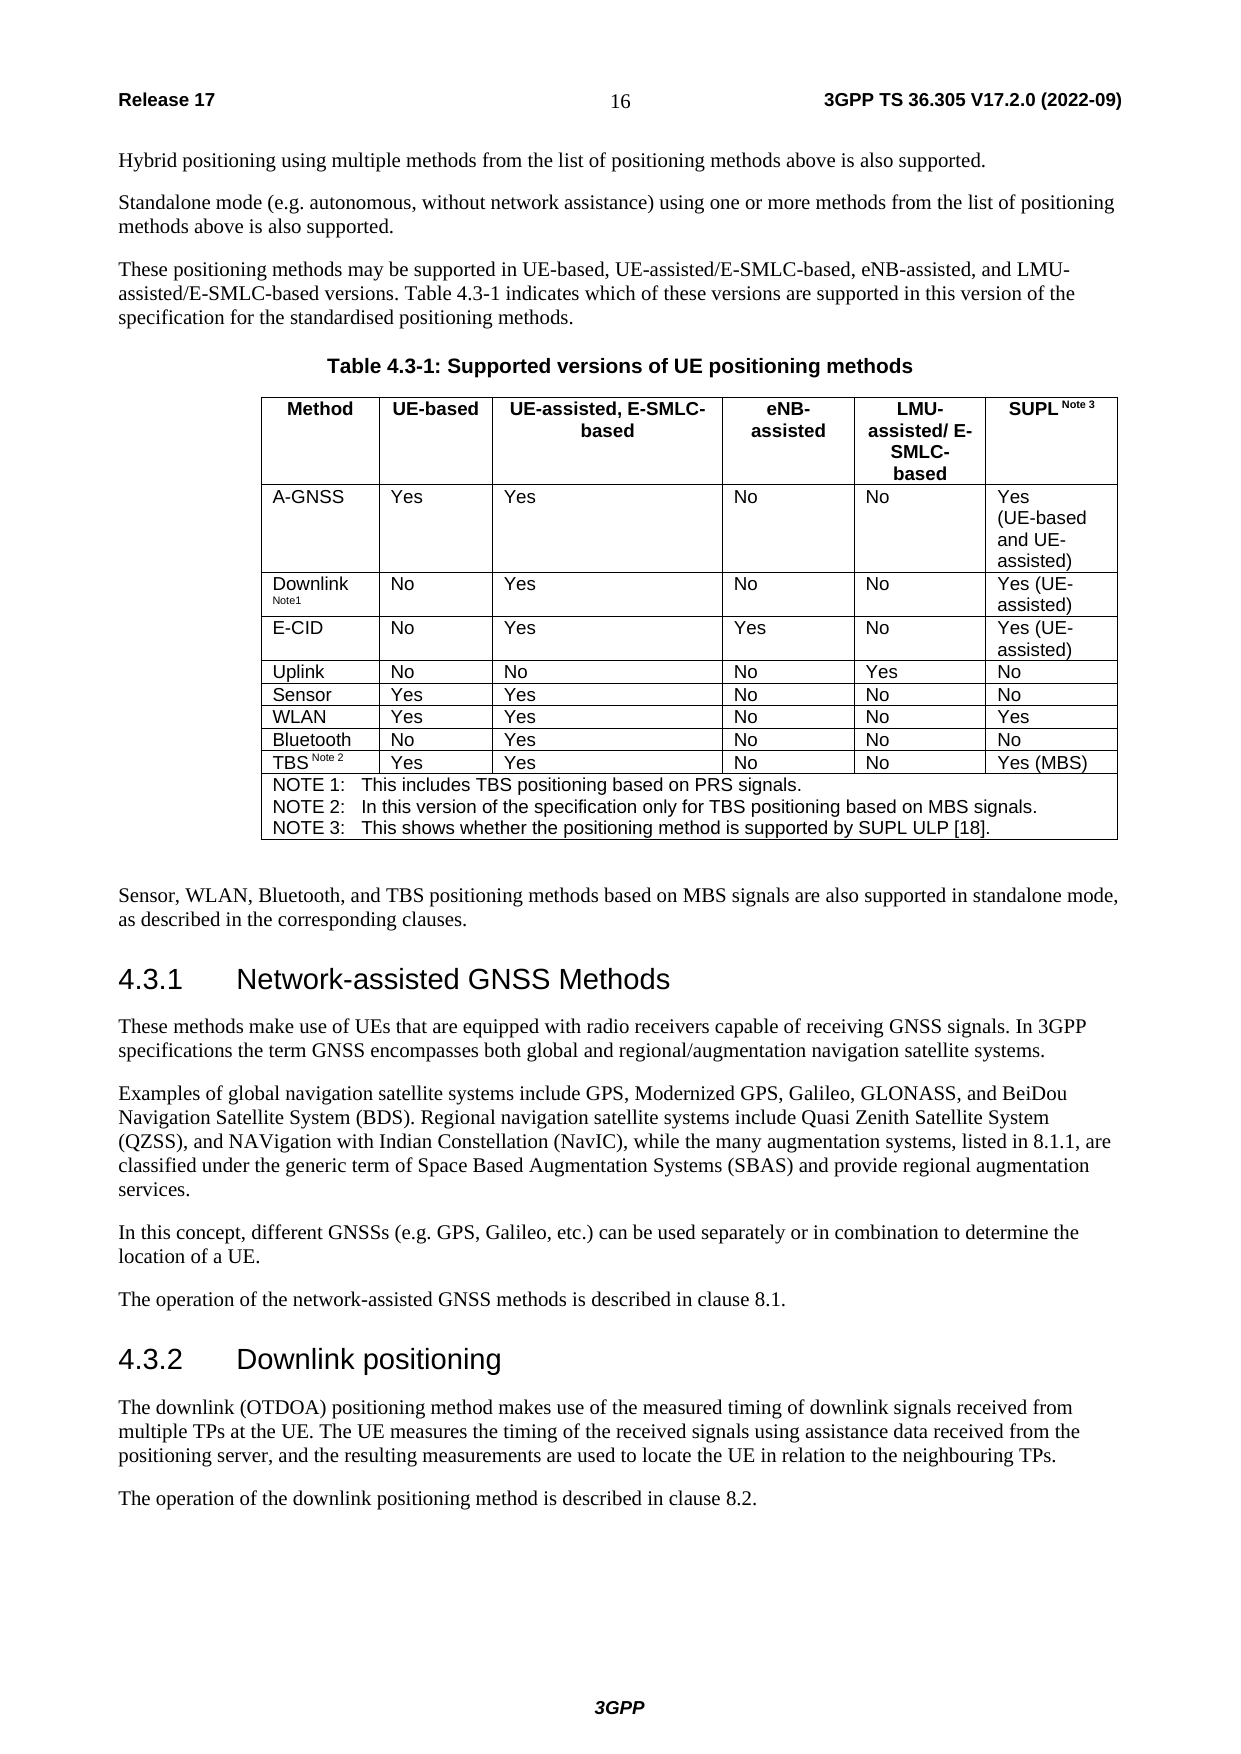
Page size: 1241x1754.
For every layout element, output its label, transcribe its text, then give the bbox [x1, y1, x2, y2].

table_cell No [855, 706, 985, 728]
table_cell A-GNSS [262, 485, 379, 572]
text The operation of the network-assisted GNSS methods is described in clause 8.1. [118, 1287, 1122, 1311]
table_cell Yes (UE-assisted) [986, 573, 1117, 616]
table_cell No [986, 684, 1117, 705]
table_cell NOTE 1: This includes TBS positioning based on PRS signals. NOTE 2: In this version of the specification only for TBS positioning based on MBS signals. NOTE 3: This shows whether the positioning method is supported by SUPL ULP [18]. [262, 774, 1117, 839]
table_cell Yes [493, 573, 722, 616]
table_cell Yes [493, 729, 722, 750]
table_cell No [855, 617, 985, 660]
table_cell Yes [493, 617, 722, 660]
table_cell WLAN [262, 706, 379, 728]
table_cell No [855, 751, 985, 773]
text These positioning methods may be supported in UE-based, UE-assisted/E-SMLC-based, eNB-assisted, and LMU-assisted/E-SMLC-based versions. Table 4.3-1 indicates which of these versions are supported in this version of the specification for the standardised positioning methods. [118, 257, 1122, 329]
text The operation of the downlink positioning method is described in clause 8.2. [118, 1486, 1122, 1510]
table_header LMU-assisted/ E-SMLC-based [855, 398, 985, 484]
table_cell Sensor [262, 684, 379, 705]
text These methods make use of UEs that are equipped with radio receivers capable of receiving GNSS signals. In 3GPP specifications the term GNSS encompasses both global and regional/augmentation navigation satellite systems. [118, 1014, 1122, 1062]
table_cell Yes [855, 661, 985, 683]
table_header UE-based [380, 398, 492, 484]
table_cell No [723, 661, 854, 683]
table_cell Yes [493, 684, 722, 705]
table_cell Bluetooth [262, 729, 379, 750]
text Table 4.3-1: Supported versions of UE positioning methods [118, 354, 1122, 378]
table_cell No [986, 729, 1117, 750]
table_cell Yes (UE-based and UE-assisted) [986, 485, 1117, 572]
table_cell No [380, 617, 492, 660]
table_cell Yes [493, 485, 722, 572]
table_cell No [380, 729, 492, 750]
table_cell No [986, 661, 1117, 683]
table_cell Yes (MBS) [986, 751, 1117, 773]
table_header UE-assisted, E-SMLC-based [493, 398, 722, 484]
table_cell Yes [380, 485, 492, 572]
table_cell No [493, 661, 722, 683]
text The downlink (OTDOA) positioning method makes use of the measured timing of downlink signals received from multiple TPs at the UE. The UE measures the timing of the received signals using assistance data received from the positioning server, and the resulting measurements are used to locate the UE in relation to the neighbouring TPs. [118, 1395, 1122, 1467]
text Standalone mode (e.g. autonomous, without network assistance) using one or more methods from the list of positioning methods above is also supported. [118, 190, 1122, 238]
table_header Method [262, 398, 379, 484]
table_header eNB- assisted [723, 398, 854, 484]
table_cell Yes [380, 706, 492, 728]
table_cell No [855, 573, 985, 616]
table_cell No [380, 573, 492, 616]
table_cell E-CID [262, 617, 379, 660]
subtitle 4.3.2 Downlink positioning [118, 1342, 1122, 1376]
table_cell Yes (UE-assisted) [986, 617, 1117, 660]
table_cell No [723, 573, 854, 616]
subtitle 4.3.1 Network-assisted GNSS Methods [118, 962, 1122, 996]
table_cell No [855, 485, 985, 572]
table_cell No [380, 661, 492, 683]
text Hybrid positioning using multiple methods from the list of positioning methods above is also supported. [118, 147, 1122, 172]
table_cell TBS Note 2 [262, 751, 379, 773]
text In this concept, different GNSSs (e.g. GPS, Galileo, etc.) can be used separately or in combination to determine the location of a UE. [118, 1220, 1122, 1268]
table_cell Yes [380, 751, 492, 773]
table_header SUPL Note 3 [986, 398, 1117, 484]
table_cell No [723, 729, 854, 750]
table_cell Uplink [262, 661, 379, 683]
table_cell No [723, 751, 854, 773]
table_cell No [723, 706, 854, 728]
table_cell Yes [380, 684, 492, 705]
table_cell No [855, 729, 985, 750]
text Sensor, WLAN, Bluetooth, and TBS positioning methods based on MBS signals are also supported in standalone mode, as described in the corresponding clauses. [118, 883, 1122, 931]
table_cell Yes [493, 706, 722, 728]
table_cell No [855, 684, 985, 705]
table_cell Yes [723, 617, 854, 660]
table_cell Yes [493, 751, 722, 773]
table_cell No [723, 485, 854, 572]
table_cell No [723, 684, 854, 705]
text Examples of global navigation satellite systems include GPS, Modernized GPS, Galileo, GLONASS, and BeiDou Navigation Satellite System (BDS). Regional navigation satellite systems include Quasi Zenith Satellite System (QZSS), and NAVigation with Indian Constellation (NavIC), while the many augmentation systems, listed in 8.1.1, are classified under the generic term of Space Based Augmentation Systems (SBAS) and provide regional augmentation services. [118, 1081, 1122, 1201]
table_cell Yes [986, 706, 1117, 728]
table_cell Downlink Note1 [262, 573, 379, 616]
